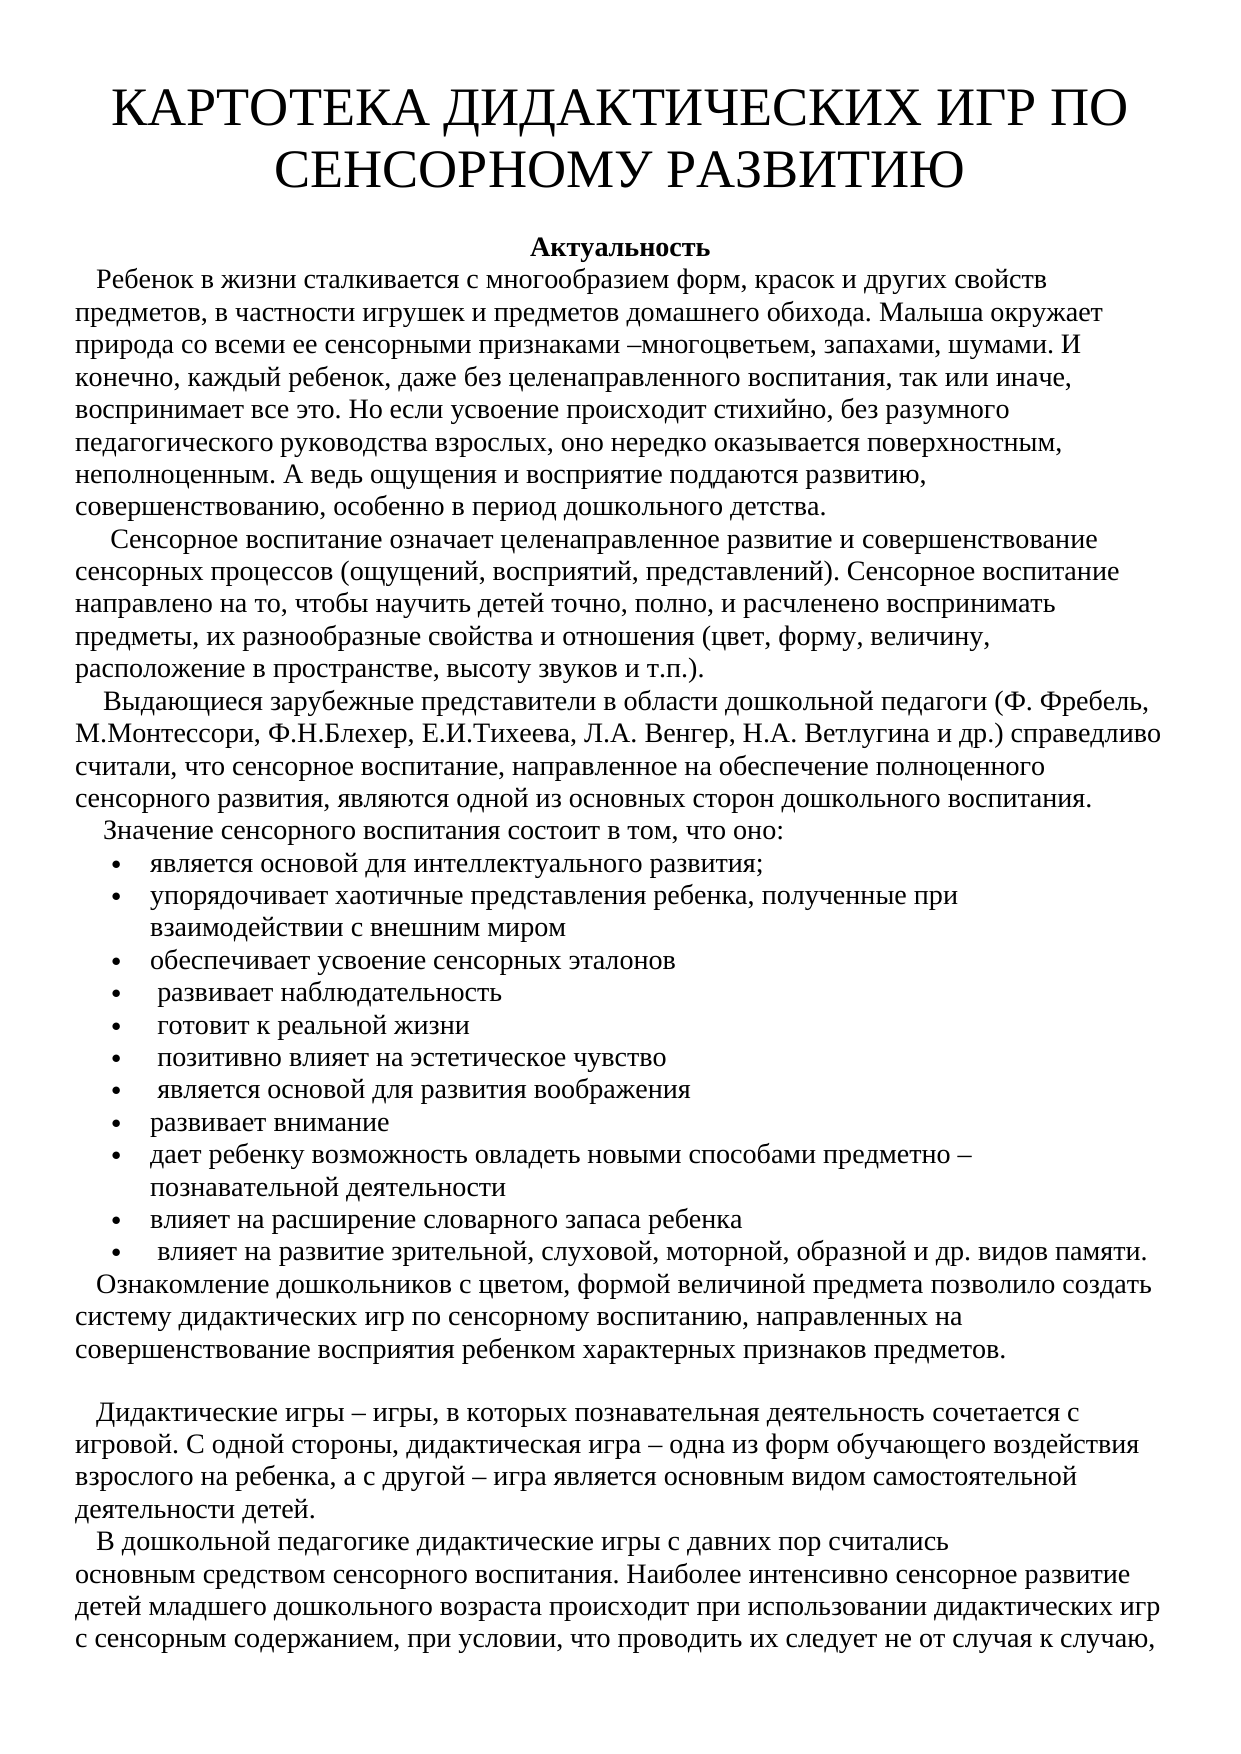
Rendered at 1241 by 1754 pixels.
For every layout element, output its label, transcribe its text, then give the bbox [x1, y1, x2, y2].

list влияет на развитие зрительной, слуховой, моторной, образной и др. видов памяти. [112, 1234, 1165, 1267]
list обеспечивает усвоение сенсорных эталонов [112, 943, 1165, 975]
list готовит к реальной жизни [112, 1008, 1165, 1040]
text Актуальность [75, 230, 1165, 263]
text взаимодействии с внешним миром [150, 911, 1165, 943]
list является основой для интеллектуального развития; [112, 846, 1165, 878]
text Ребенок в жизни сталкивается с многообразием форм, красок и других свойств предметов, в частности игрушек и предметов домашнего обихода. Малыша окружает природа со всеми ее сенсорными признаками –многоцветьем, запахами, шумами. И конечно, каждый ребенок, даже без целенаправленного воспитания, так или иначе, воспринимает все это. Но если усвоение происходит стихийно, без разумного педагогического руководства взрослых, оно нередко оказывается поверхностным, [75, 263, 1165, 457]
text КАРТОТЕКА ДИДАКТИЧЕСКИХ ИГР ПО СЕНСОРНОМУ РАЗВИТИЮ [75, 75, 1165, 199]
list позитивно влияет на эстетическое чувство [112, 1040, 1165, 1072]
text Дидактические игры – игры, в которых познавательная деятельность сочетается с игровой. С одной стороны, дидактическая игра – одна из форм обучающего воздействия взрослого на ребенка, а с другой – игра является основным видом самостоятельной деятельности детей. [75, 1395, 1165, 1524]
list развивает внимание [112, 1105, 1165, 1137]
list развивает наблюдательность [112, 975, 1165, 1008]
list влияет на расширение словарного запаса ребенка [112, 1202, 1165, 1234]
text В дошкольной педагогике дидактические игры с давних пор считались [75, 1524, 1165, 1557]
text Ознакомление дошкольников с цветом, формой величиной предмета позволило создать систему дидактических игр по сенсорному воспитанию, направленных на совершенствование восприятия ребенком характерных признаков предметов. [75, 1267, 1165, 1364]
list дает ребенку возможность овладеть новыми способами предметно – [112, 1137, 1165, 1170]
text познавательной деятельности [150, 1170, 1165, 1202]
list упорядочивает хаотичные представления ребенка, полученные при [112, 878, 1165, 911]
text неполноценным. А ведь ощущения и восприятие поддаются развитию, совершенствованию, особенно в период дошкольного детства. [75, 457, 1165, 522]
list является основой для развития воображения [112, 1072, 1165, 1105]
text Сенсорное воспитание означает целенаправленное развитие и совершенствование сенсорных процессов (ощущений, восприятий, представлений). Сенсорное воспитание направлено на то, чтобы научить детей точно, полно, и расчленено воспринимать предметы, их разнообразные свойства и отношения (цвет, форму, величину, расположение в пространстве, высоту звуков и т.п.). [75, 522, 1165, 684]
text Значение сенсорного воспитания состоит в том, что оно: [75, 813, 1165, 846]
text Выдающиеся зарубежные представители в области дошкольной педагоги (Ф. Фребель, М.Монтессори, Ф.Н.Блехер, Е.И.Тихеева, Л.А. Венгер, Н.А. Ветлугина и др.) справедливо считали, что сенсорное воспитание, направленное на обеспечение полноценного сенсорного развития, являются одной из основных сторон дошкольного воспитания. [75, 684, 1165, 813]
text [75, 1557, 1165, 1654]
